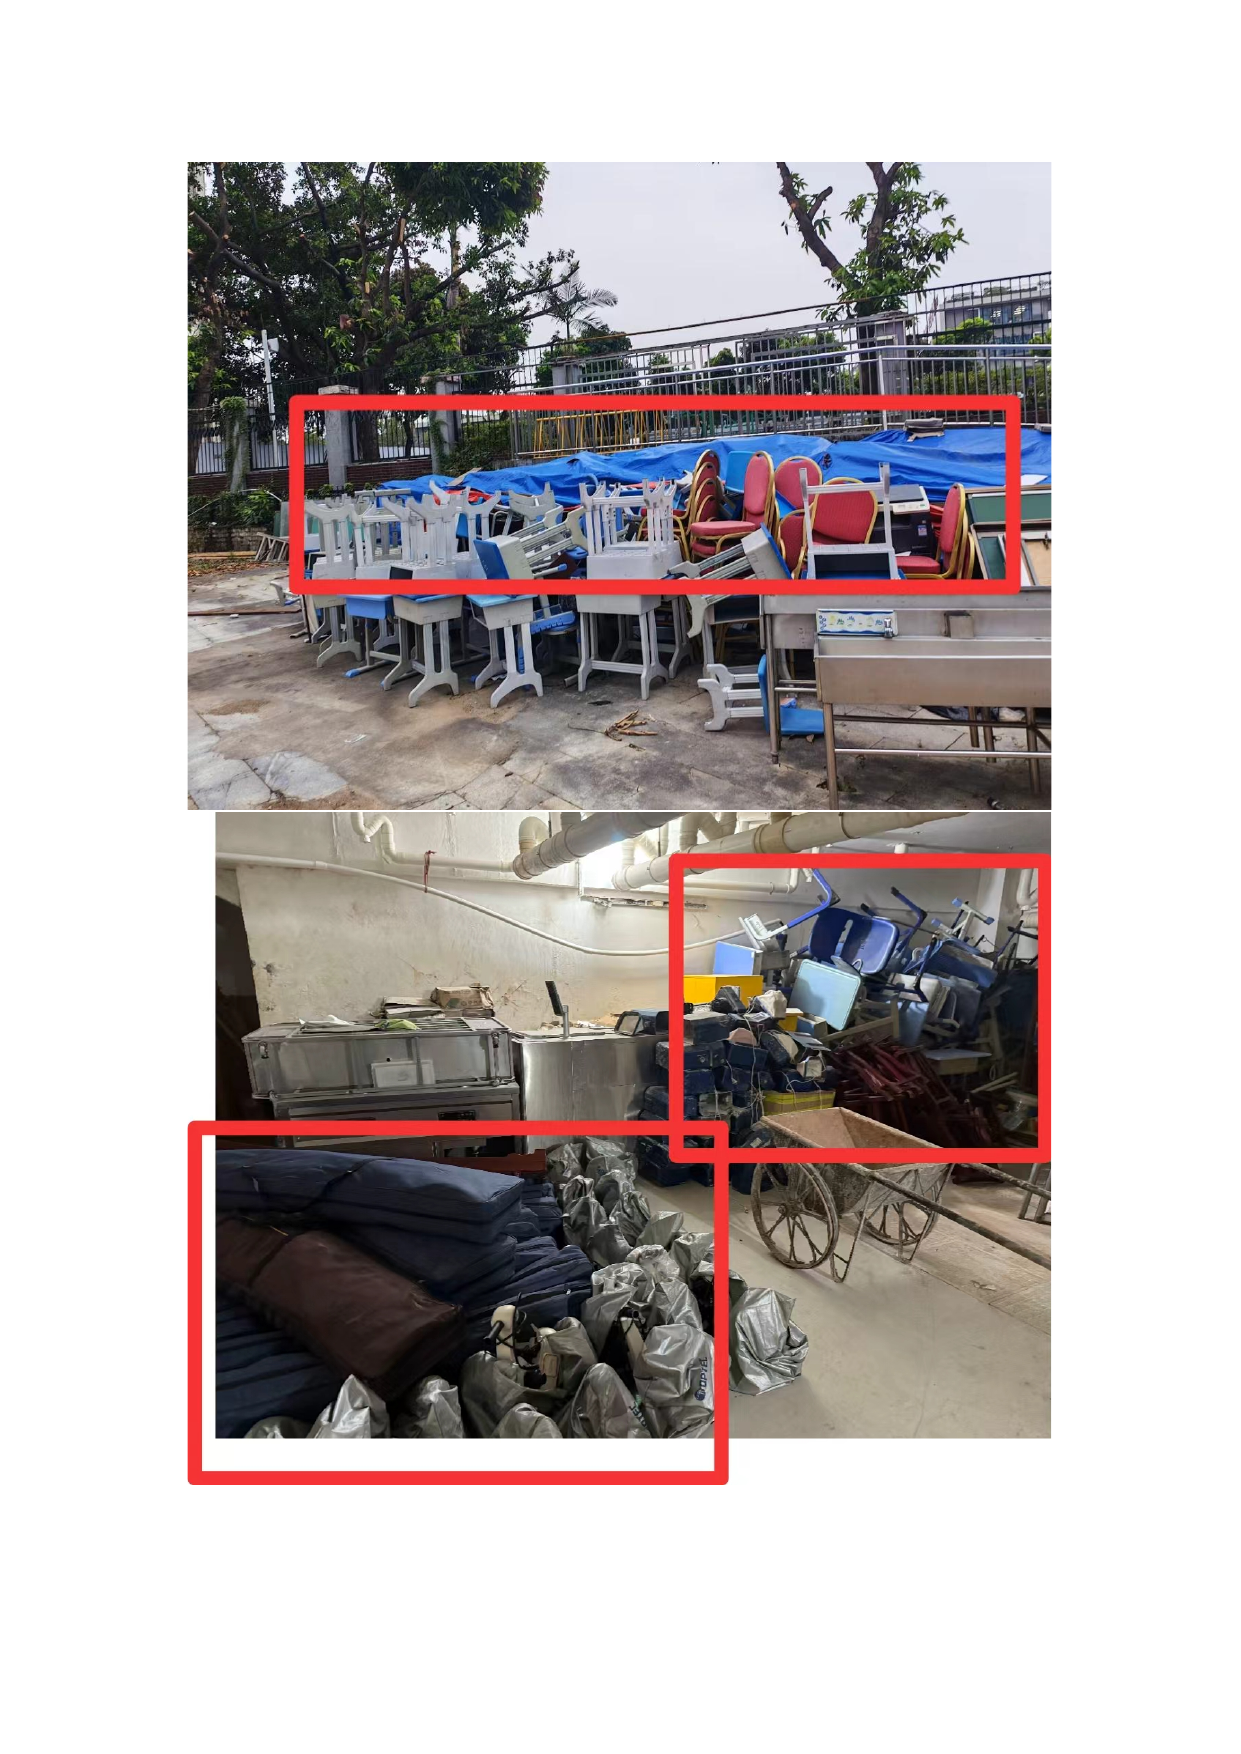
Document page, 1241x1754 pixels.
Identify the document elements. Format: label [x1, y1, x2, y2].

picture [187, 812, 1052, 1485]
picture [187, 162, 1052, 810]
